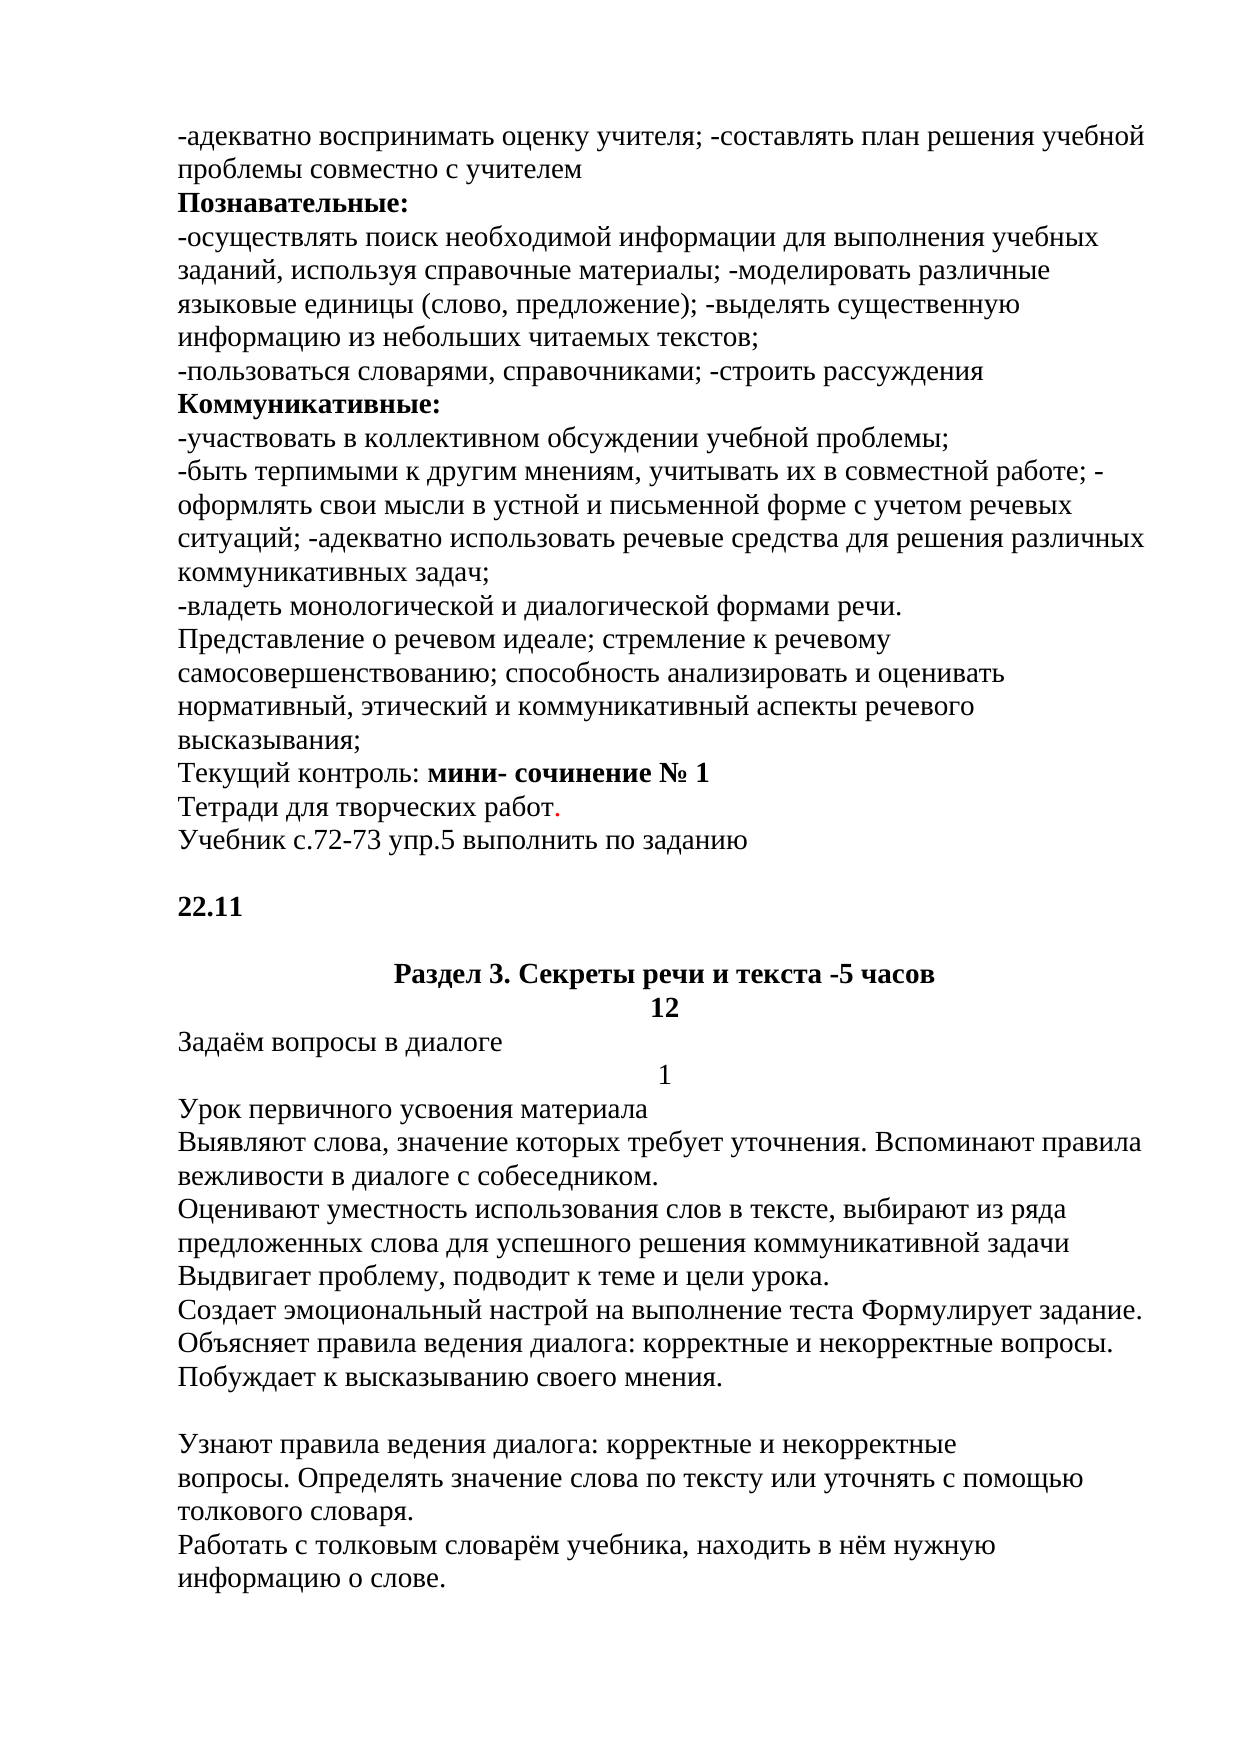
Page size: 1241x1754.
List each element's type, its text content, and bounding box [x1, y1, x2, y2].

text Раздел 3. Секреты речи и текста -5 часов [177, 957, 1152, 990]
text -адекватно воспринимать оценку учителя; -составлять план решения учебной проблемы совместно с учителем [177, 118, 1152, 185]
text Учебник с.72-73 упр.5 выполнить по заданию [177, 822, 1152, 856]
text Выдвигает проблему, подводит к теме и цели урока. [177, 1258, 1152, 1292]
text Объясняет правила ведения диалога: корректные и некорректные вопросы. [177, 1326, 1152, 1359]
text Создает эмоциональный настрой на выполнение теста Формулирует задание. [177, 1292, 1152, 1326]
text Выявляют слова, значение которых требует уточнения. Вспоминают правила вежливости в диалоге с собеседником. [177, 1124, 1152, 1191]
text Оценивают уместность использования слов в тексте, выбирают из ряда предложенных слова для успешного решения коммуникативной задачи [177, 1191, 1152, 1258]
text -быть терпимыми к другим мнениям, учитывать их в совместной работе; -оформлять свои мысли в устной и письменной форме с учетом речевых ситуаций; -адекватно использовать речевые средства для решения различных коммуникативных задач; [177, 453, 1152, 588]
text 1 [177, 1057, 1152, 1091]
text Текущий контроль: мини- сочинение № 1 [177, 755, 1152, 789]
text Тетради для творческих работ. [177, 789, 1152, 822]
text Представление о речевом идеале; стремление к речевому самосовершенствованию; способность анализировать и оценивать нормативный, этический и коммуникативный аспекты речевого высказывания; [177, 621, 1152, 755]
text Задаём вопросы в диалоге [177, 1024, 1152, 1057]
text Познавательные: [177, 185, 1152, 219]
text Работать с толковым словарём учебника, находить в нём нужную информацию о слове. [177, 1527, 1152, 1594]
text Коммуникативные: [177, 386, 1152, 420]
text 22.11 [177, 889, 1152, 923]
text -осуществлять поиск необходимой информации для выполнения учебных заданий, используя справочные материалы; -моделировать различные языковые единицы (слово, предложение); -выделять существенную информацию из небольших читаемых текстов; [177, 219, 1152, 353]
text Побуждает к высказыванию своего мнения. [177, 1359, 1152, 1393]
text Урок первичного усвоения материала [177, 1091, 1152, 1124]
text -пользоваться словарями, справочниками; -строить рассуждения [177, 353, 1152, 386]
text -участвовать в коллективном обсуждении учебной проблемы; [177, 420, 1152, 453]
text Узнают правила ведения диалога: корректные и некорректные вопросы. Определять значение слова по тексту или уточнять с помощью толкового словаря. [177, 1426, 1152, 1527]
text 12 [177, 990, 1152, 1024]
text -владеть монологической и диалогической формами речи. [177, 588, 1152, 621]
